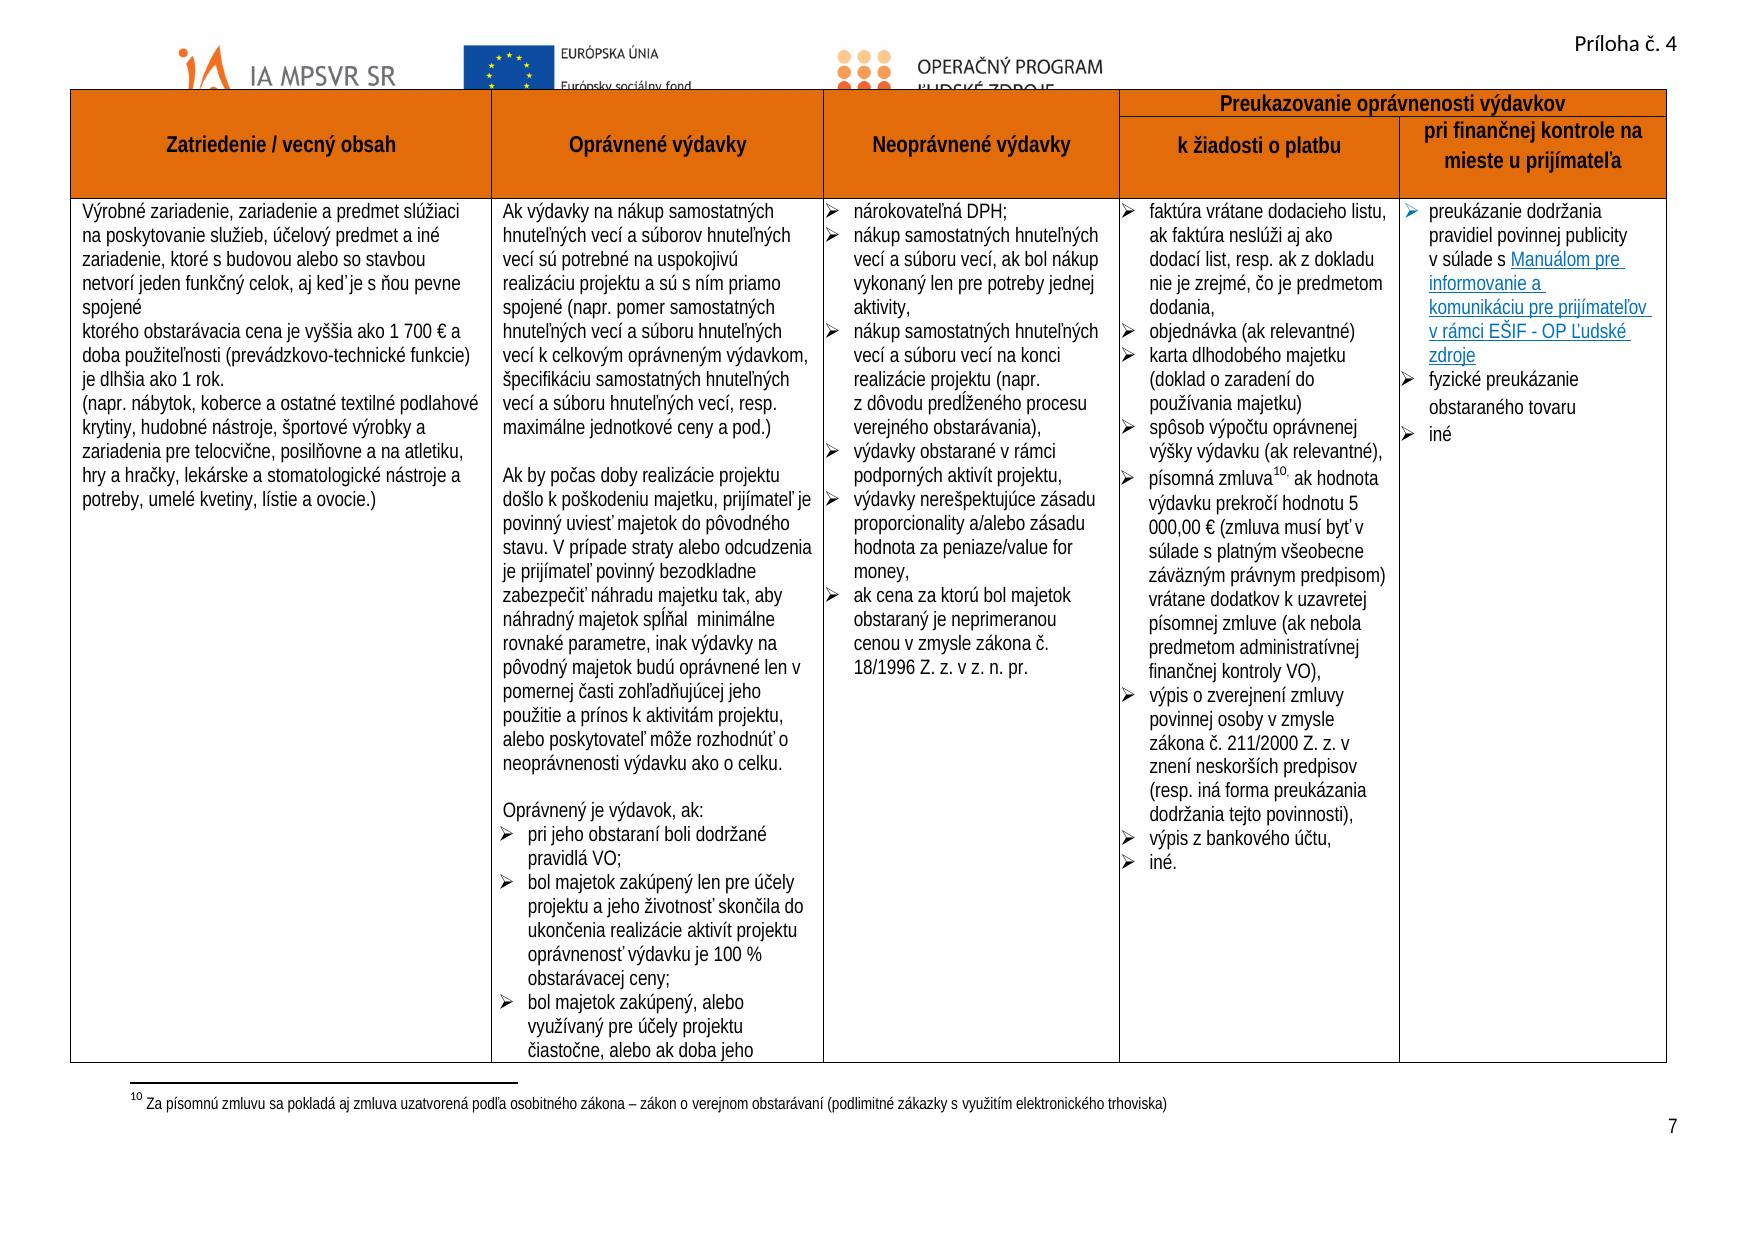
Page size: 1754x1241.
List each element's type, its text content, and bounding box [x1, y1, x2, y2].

picture [161, 29, 1106, 89]
table_header Neoprávnené výdavky [824, 90, 1119, 198]
table_cell k žiadosti o platbu [1120, 117, 1399, 198]
table_cell pri finančnej kontrole na mieste u prijímateľa [1400, 117, 1666, 198]
table_header Oprávnené výdavky [492, 90, 823, 198]
table_header Preukazovanie oprávnenosti výdavkov [1120, 90, 1666, 116]
table_header Zatriedenie / vecný obsah [71, 90, 491, 198]
